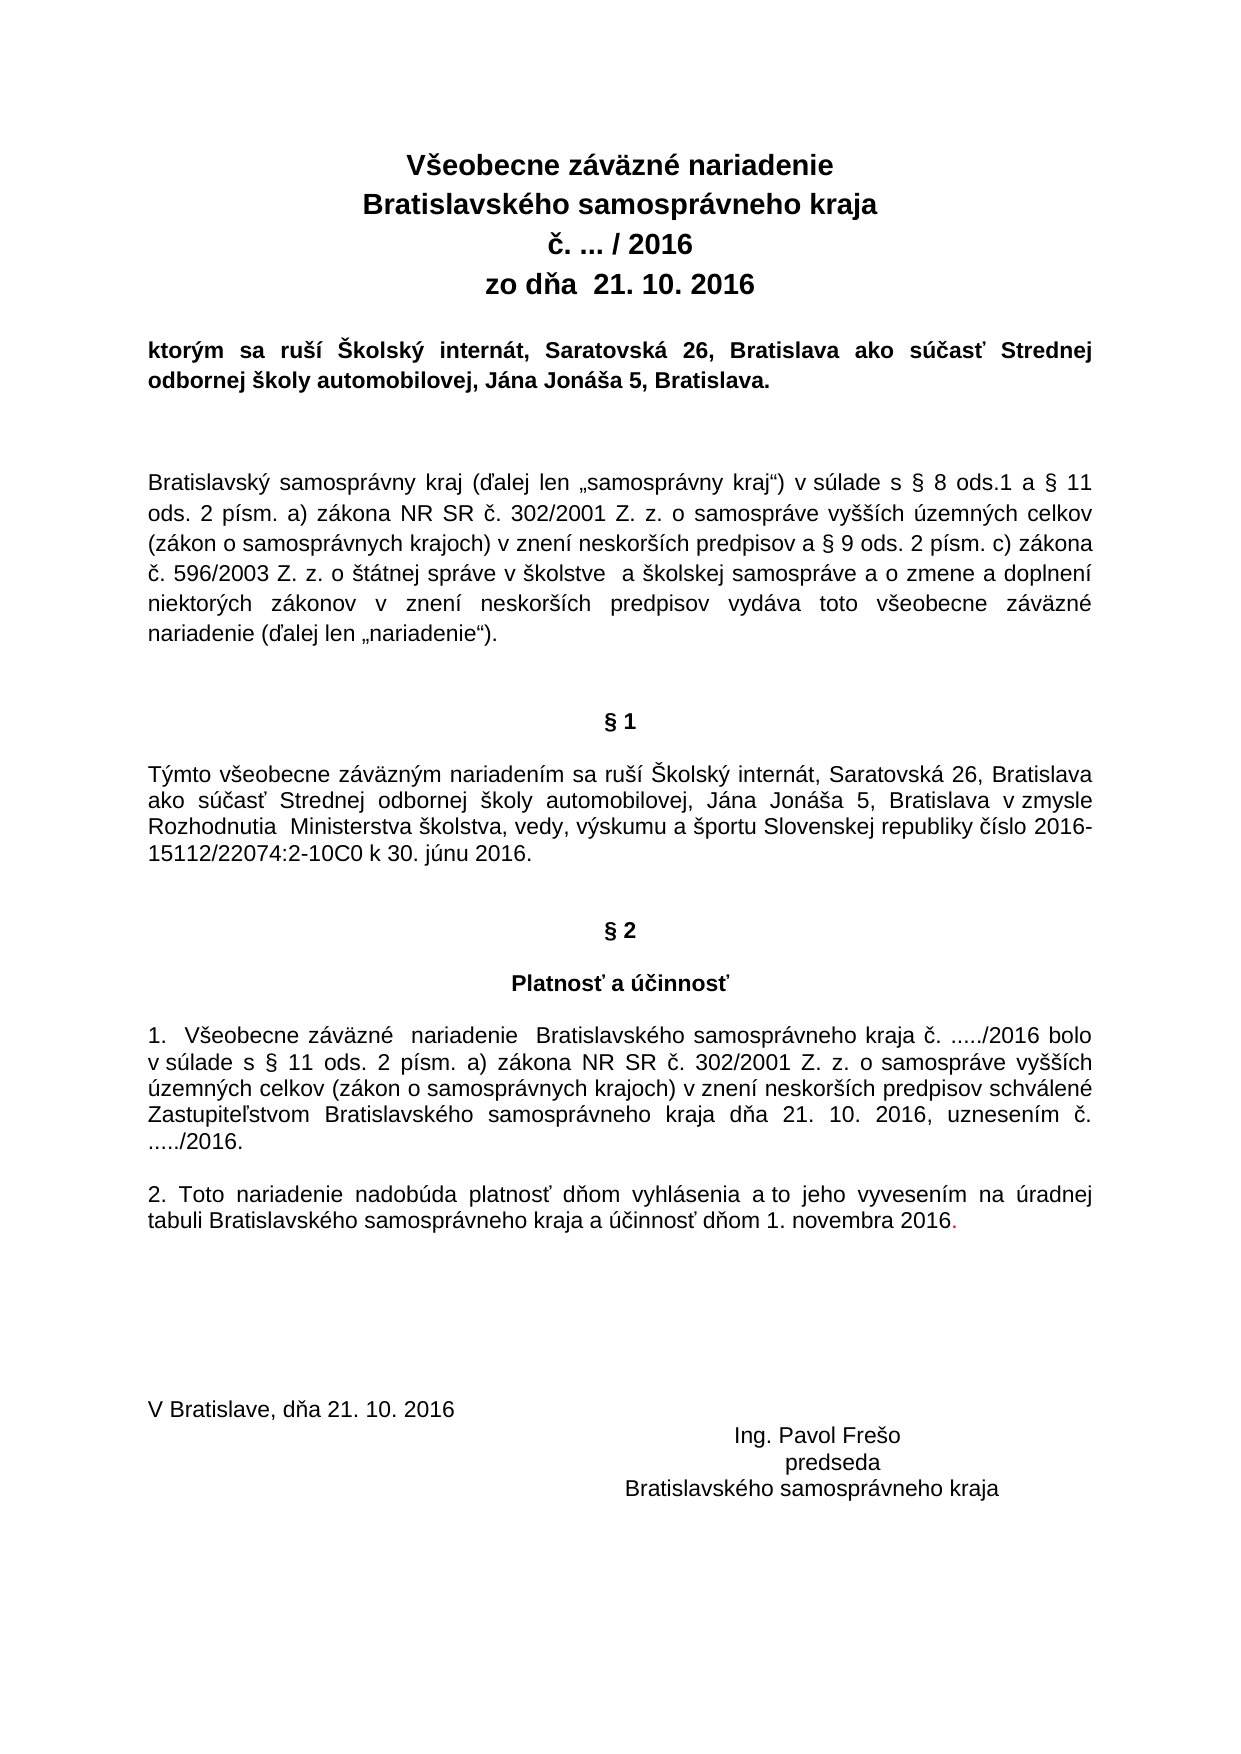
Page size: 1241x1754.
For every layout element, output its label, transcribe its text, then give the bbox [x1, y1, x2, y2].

title č. ... / 2016 [148, 227, 1093, 261]
text § 1 [148, 708, 1093, 734]
title Bratislavského samosprávneho kraja [148, 187, 1093, 221]
text predseda [148, 1449, 1093, 1475]
text Bratislavský samosprávny kraj (ďalej len „samosprávny kraj“) v súlade s § 8 ods.1 a § 11 ods. 2 písm. a) zákona NR SR č. 302/2001 Z. z. o samospráve vyšších územných celkov (zákon o samosprávnych krajoch) v znení neskorších predpisov a § 9 ods. 2 písm. c) zákona č. 596/2003 Z. z. o štátnej správe v školstve a školskej samospráve a o zmene a doplnení niektorých zákonov v znení neskorších predpisov vydáva toto všeobecne záväzné nariadenie (ďalej len „nariadenie“). [148, 469, 1093, 647]
text ktorým sa ruší Školský internát, Saratovská 26, Bratislava ako súčasť Strednej odbornej školy automobilovej, Jána Jonáša 5, Bratislava. [148, 337, 1093, 393]
title zo dňa 21. 10. 2016 [148, 267, 1093, 301]
title Všeobecne záväzné nariadenie [148, 148, 1093, 181]
text 1. Všeobecne záväzné nariadenie Bratislavského samosprávneho kraja č. ...../2016 bolo v súlade s § 11 ods. 2 písm. a) zákona NR SR č. 302/2001 Z. z. o samospráve vyšších územných celkov (zákon o samosprávnych krajoch) v znení neskorších predpisov schválené Zastupiteľstvom Bratislavského samosprávneho kraja dňa 21. 10. 2016, uznesením č. ...../2016. [148, 1022, 1093, 1154]
text Ing. Pavol Frešo [148, 1422, 1093, 1449]
text Bratislavského samosprávneho kraja [148, 1475, 1093, 1502]
text 2. Toto nariadenie nadobúda platnosť dňom vyhlásenia a to jeho vyvesením na úradnej tabuli Bratislavského samosprávneho kraja a účinnosť dňom 1. novembra 2016. [148, 1181, 1093, 1233]
text § 2 [148, 917, 1093, 943]
text Týmto všeobecne záväzným nariadením sa ruší Školský internát, Saratovská 26, Bratislava ako súčasť Strednej odbornej školy automobilovej, Jána Jonáša 5, Bratislava v zmysle Rozhodnutia Ministerstva školstva, vedy, výskumu a športu Slovenskej republiky číslo 2016-15112/22074:2-10C0 k 30. júnu 2016. [148, 761, 1093, 866]
text V Bratislave, dňa 21. 10. 2016 [148, 1396, 1093, 1422]
text Platnosť a účinnosť [148, 970, 1093, 996]
